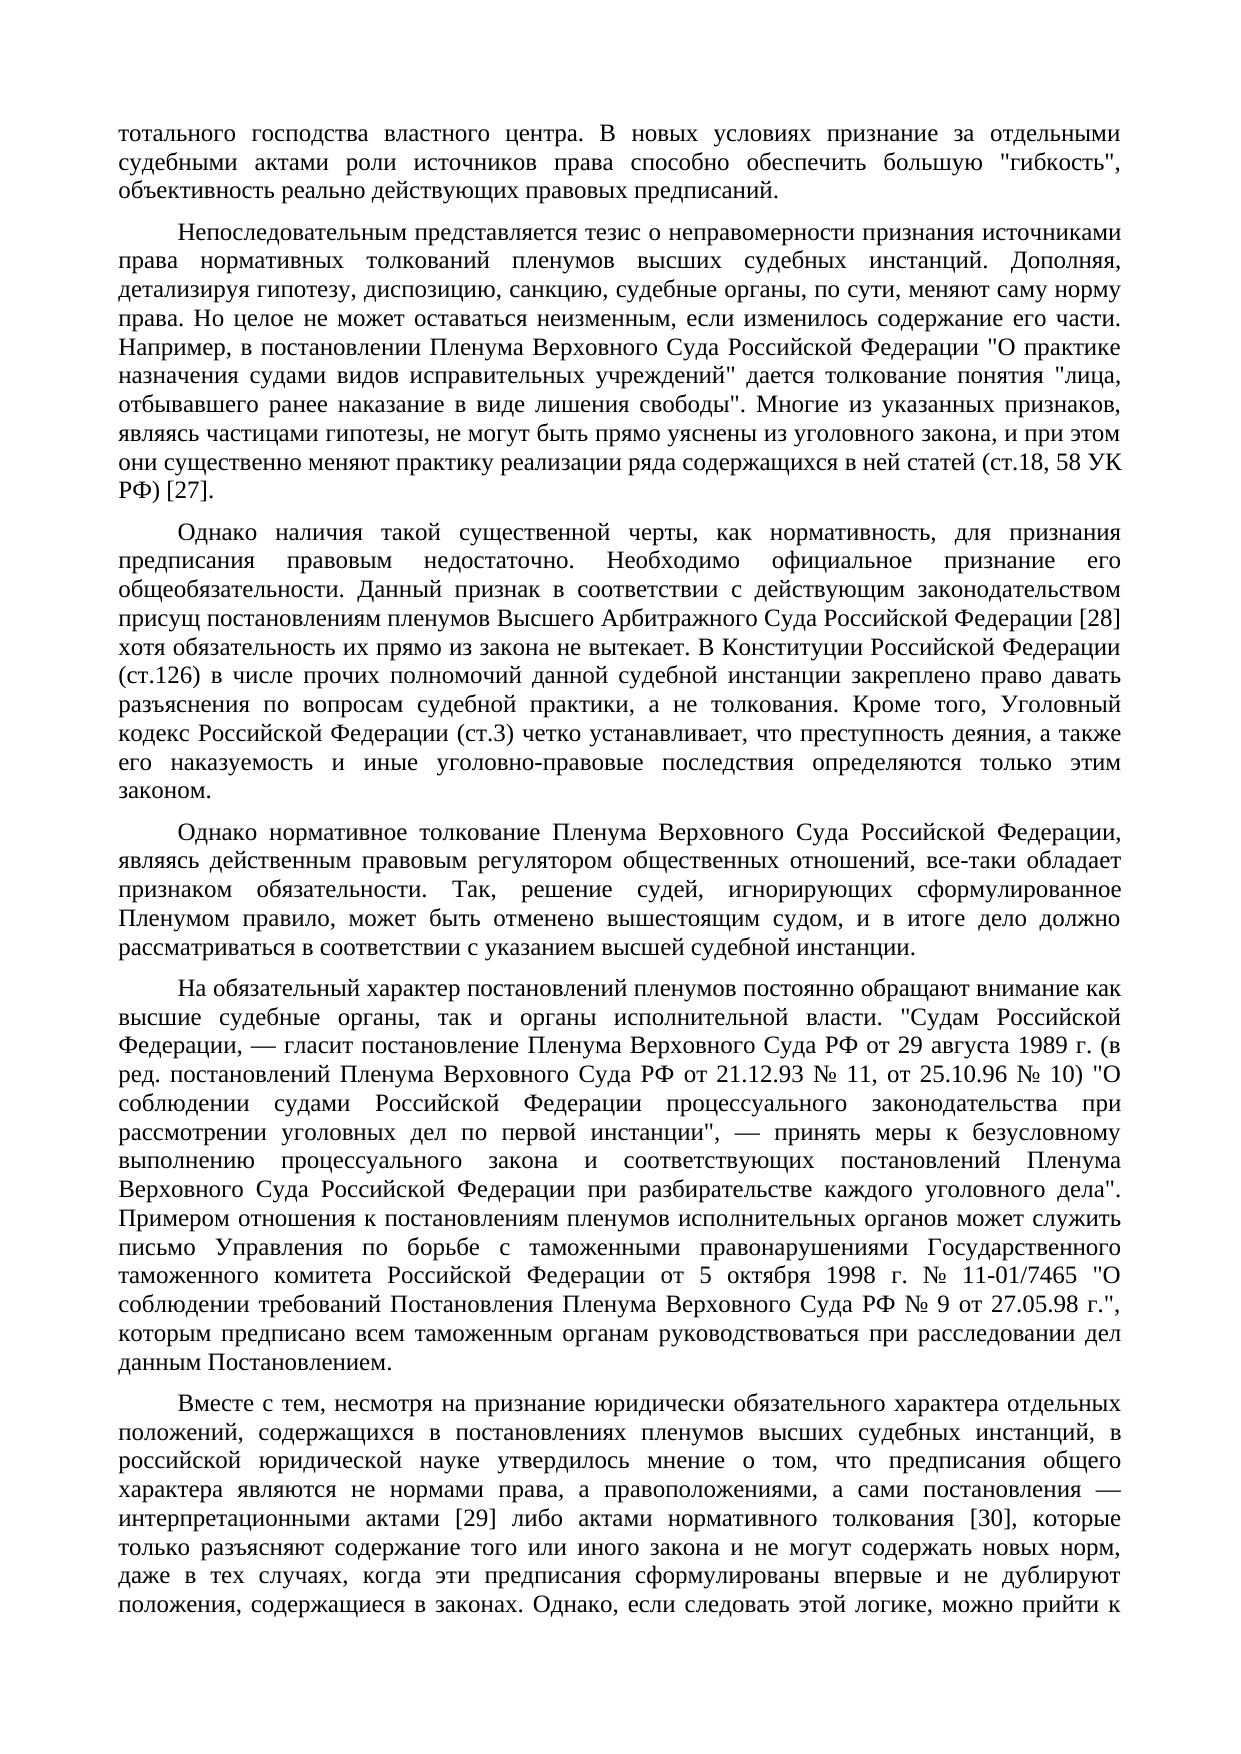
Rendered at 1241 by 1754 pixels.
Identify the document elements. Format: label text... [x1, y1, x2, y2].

text Непоследовательным представляется тезис о неправомерности признания источниками права нормативных толкований пленумов высших судебных инстанций. Дополняя, детализируя гипотезу, диспозицию, санкцию, судебные органы, по сути, меняют саму норму права. Но целое не может оставаться неизменным, если изменилось содержание его части. Например, в постановлении Пленума Верховного Суда Российской Федерации "О практике назначения судами видов исправительных учреждений" дается толкование понятия "лица, отбывавшего ранее наказание в виде лишения свободы". Многие из указанных признаков, являясь частицами гипотезы, не могут быть прямо уяснены из уголовного закона, и при этом они существенно меняют практику реализации ряда содержащихся в ней статей (ст.18, 58 УК РФ) [27]. [118, 217, 1122, 504]
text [118, 1388, 1122, 1618]
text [118, 118, 1122, 204]
text Однако наличия такой существенной черты, как нормативность, для признания предписания правовым недостаточно. Необходимо официальное признание его общеобязательности. Данный признак в соответствии с действующим законодательством присущ постановлениям пленумов Высшего Арбитражного Суда Российской Федерации [28] хотя обязательность их прямо из закона не вытекает. В Конституции Российской Федерации (ст.126) в числе прочих полномочий данной судебной инстанции закреплено право давать разъяснения по вопросам судебной практики, а не толкования. Кроме того, Уголовный кодекс Российской Федерации (ст.3) четко устанавливает, что преступность деяния, а также его наказуемость и иные уголовно-правовые последствия определяются только этим законом. [118, 517, 1122, 804]
text На обязательный характер постановлений пленумов постоянно обращают внимание как высшие судебные органы, так и органы исполнительной власти. "Судам Российской Федерации, — гласит постановление Пленума Верховного Суда РФ от 29 августа 1989 г. (в ред. постановлений Пленума Верховного Суда РФ от 21.12.93 № 11, от 25.10.96 № 10) "О соблюдении судами Российской Федерации процессуального законодательства при рассмотрении уголовных дел по первой инстанции", — принять меры к безусловному выполнению процессуального закона и соответствующих постановлений Пленума Верховного Суда Российской Федерации при разбирательстве каждого уголовного дела". Примером отношения к постановлениям пленумов исполнительных органов может служить письмо Управления по борьбе с таможенными правонарушениями Государственного таможенного комитета Российской Федерации от 5 октября 1998 г. № 11-01/7465 "О соблюдении требований Постановления Пленума Верховного Суда РФ № 9 от 27.05.98 г.", которым предписано всем таможенным органам руководствоваться при расследовании дел данным Постановлением. [118, 973, 1122, 1376]
text Однако нормативное толкование Пленума Верховного Суда Российской Федерации, являясь действенным правовым регулятором общественных отношений, все-таки обладает признаком обязательности. Так, решение судей, игнорирующих сформулированное Пленумом правило, может быть отменено вышестоящим судом, и в итоге дело должно рассматриваться в соответствии с указанием высшей судебной инстанции. [118, 817, 1122, 961]
